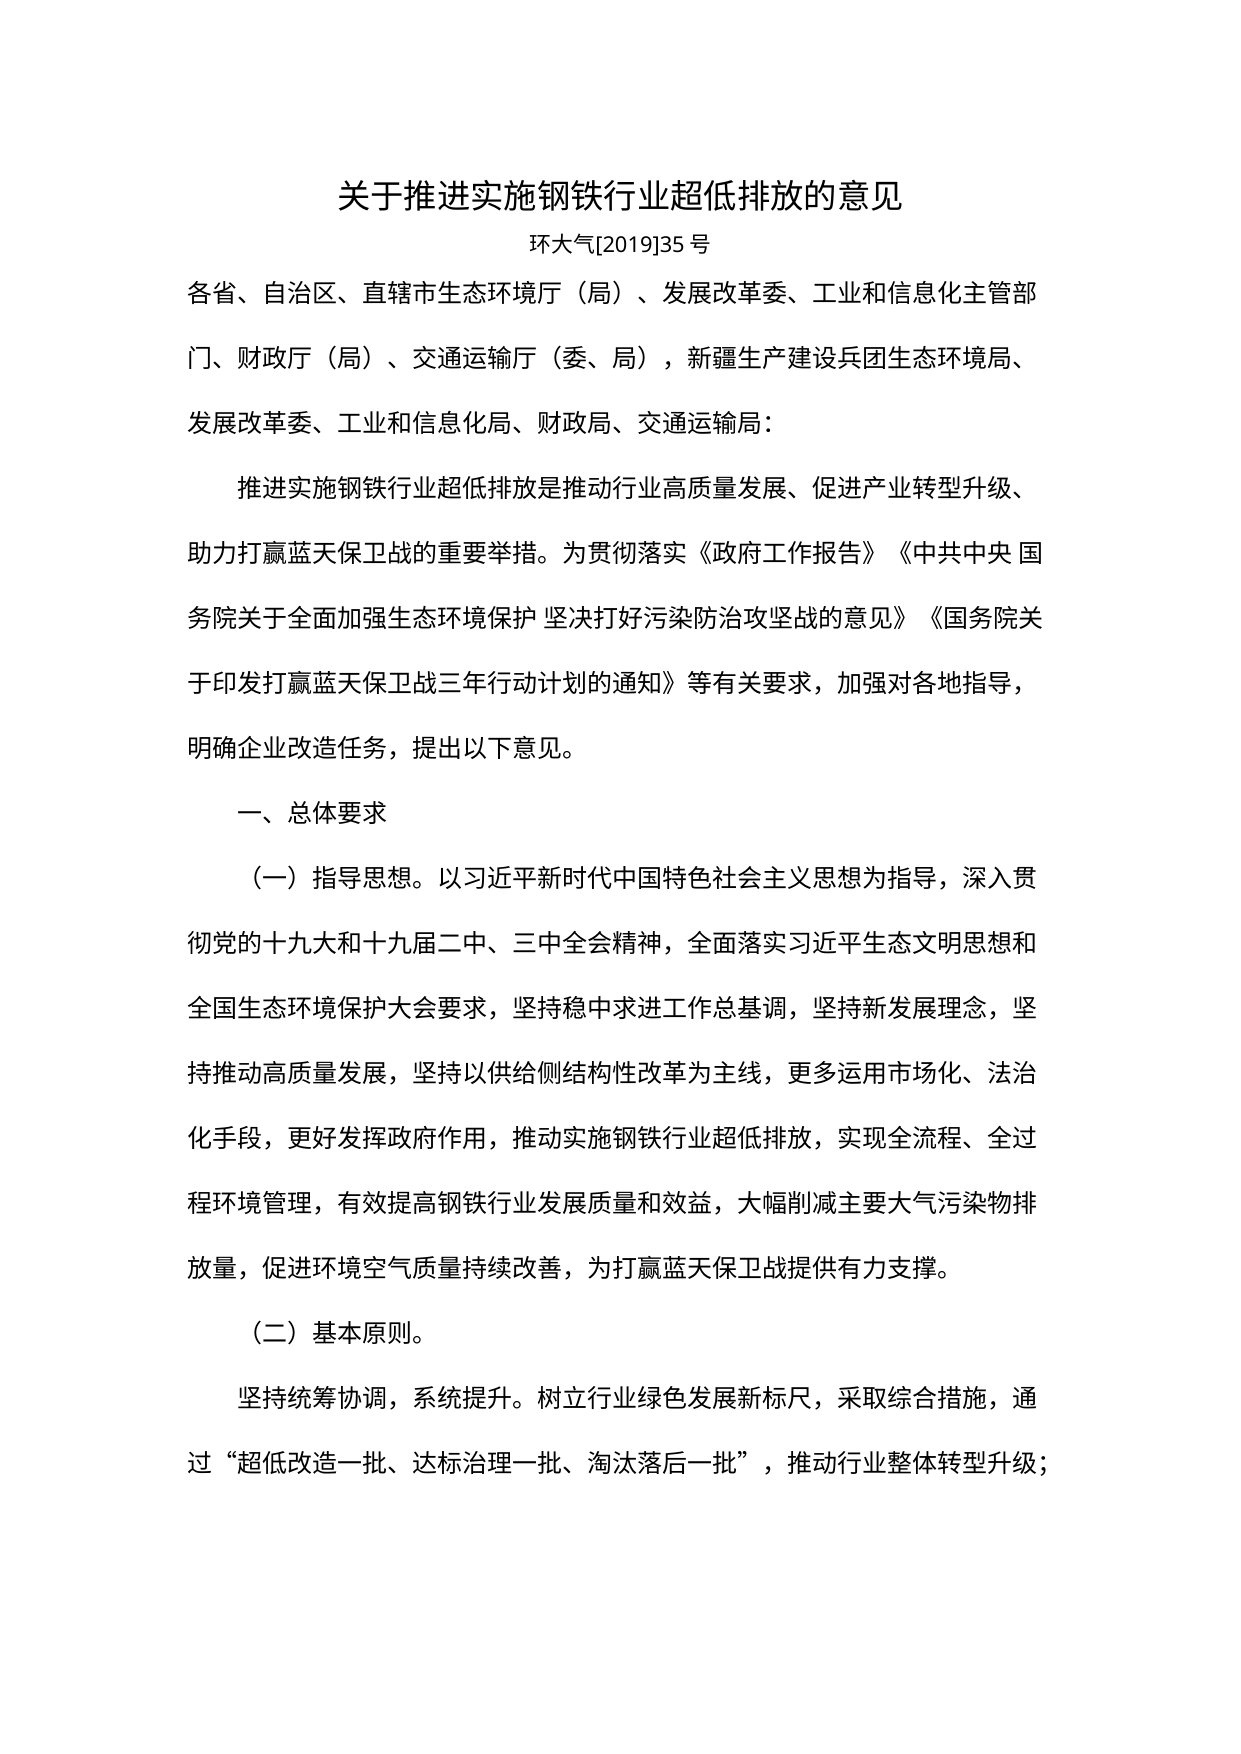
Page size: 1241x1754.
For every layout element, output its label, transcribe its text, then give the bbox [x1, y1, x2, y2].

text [187, 1364, 1053, 1494]
text 关于推进实施钢铁行业超低排放的意见 [187, 162, 1053, 227]
text 一、总体要求 [187, 779, 1053, 844]
text 推进实施钢铁行业超低排放是推动行业高质量发展、促进产业转型升级、助力打赢蓝天保卫战的重要举措。为贯彻落实《政府工作报告》《中共中央 国务院关于全面加强生态环境保护 坚决打好污染防治攻坚战的意见》《国务院关于印发打赢蓝天保卫战三年行动计划的通知》等有关要求，加强对各地指导，明确企业改造任务，提出以下意见。 [187, 454, 1053, 779]
text （二）基本原则。 [187, 1299, 1053, 1364]
text （一）指导思想。以习近平新时代中国特色社会主义思想为指导，深入贯彻党的十九大和十九届二中、三中全会精神，全面落实习近平生态文明思想和全国生态环境保护大会要求，坚持稳中求进工作总基调，坚持新发展理念，坚持推动高质量发展，坚持以供给侧结构性改革为主线，更多运用市场化、法治化手段，更好发挥政府作用，推动实施钢铁行业超低排放，实现全流程、全过程环境管理，有效提高钢铁行业发展质量和效益，大幅削减主要大气污染物排放量，促进环境空气质量持续改善，为打赢蓝天保卫战提供有力支撑。 [187, 844, 1053, 1299]
text 各省、自治区、直辖市生态环境厅（局）、发展改革委、工业和信息化主管部门、财政厅（局）、交通运输厅（委、局），新疆生产建设兵团生态环境局、发展改革委、工业和信息化局、财政局、交通运输局： [187, 259, 1053, 454]
text 环大气[2019]35号 [187, 227, 1053, 259]
